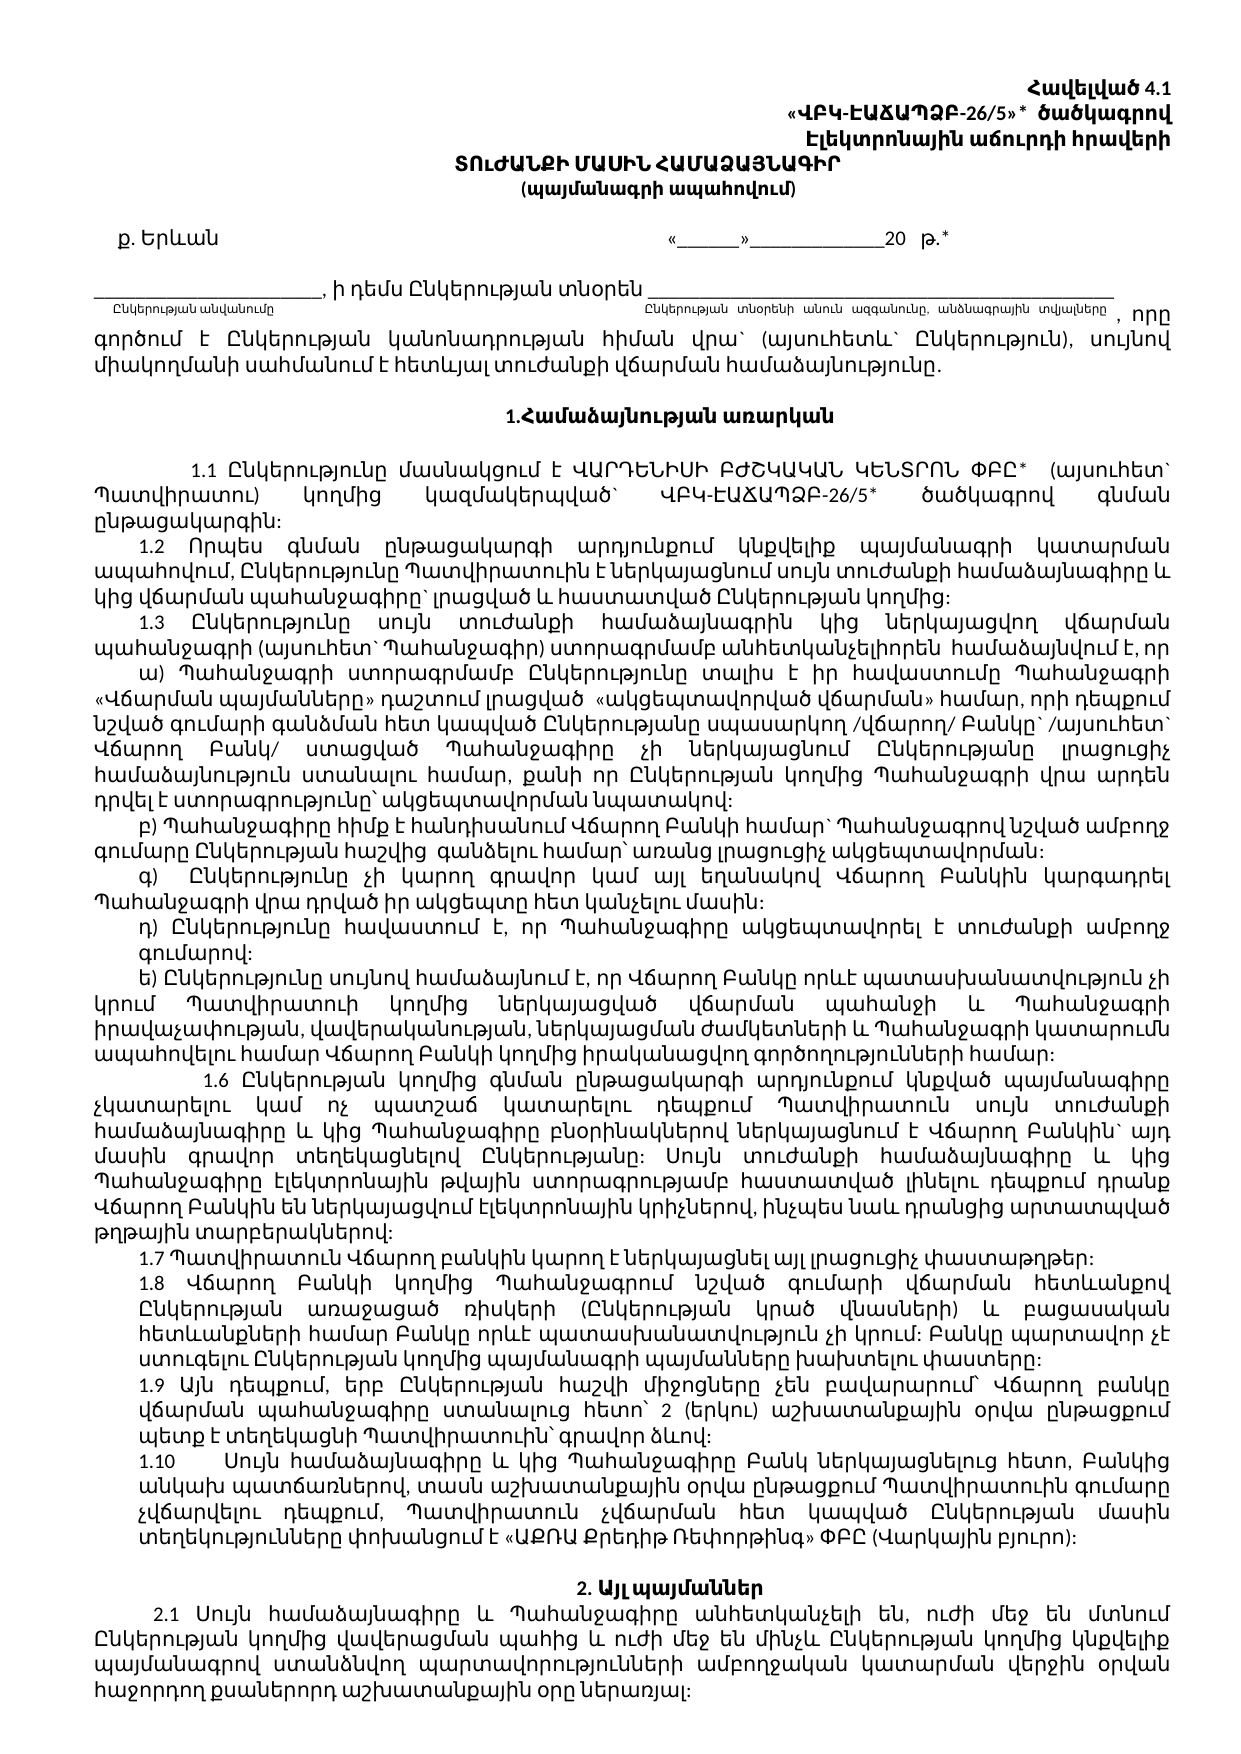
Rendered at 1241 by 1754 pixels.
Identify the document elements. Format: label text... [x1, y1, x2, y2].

text «ՎԲԿ-ԷԱՃԱՊՁԲ-26/5»* ծածկագրով [94, 100, 1171, 126]
text Էլեկտրոնային աճուրդի հրավերի [94, 126, 1171, 151]
text 1.1 Ընկերությունը մասնակցում է ՎԱՐԴԵՆԻՍԻ ԲԺՇԿԱԿԱՆ ԿԵՆՏՐՈՆ ՓԲԸ* (այսուհետ` Պատվիրատու) կողմից կազմակերպված` ՎԲԿ-ԷԱՃԱՊՁԲ-26/5* ծածկագրով գնման ընթացակարգին: [94, 457, 1171, 533]
text ա) Պահանջագրի ստորագրմամբ Ընկերությունը տալիս է իր հավաստումը Պահանջագրի «Վճարման պայմանները» դաշտում լրացված «ակցեպտավորված վճարման» համար, որի դեպքում նշված գումարի գանձման հետ կապված Ընկերությանը սպասարկող /վճարող/ Բանկը` /այսուհետ` Վճարող Բանկ/ ստացված Պահանջագիրը չի ներկայացնում Ընկերությանը լրացուցիչ համաձայնություն ստանալու համար, քանի որ Ընկերության կողմից Պահանջագրի վրա արդեն դրվել է ստորագրությունը՝ ակցեպտավորման նպատակով: [94, 660, 1171, 813]
text 2.1 Սույն համաձայնագիրը և Պահանջագիրը անհետկանչելի են, ուժի մեջ են մտնում Ընկերության կողմից վավերացման պահից և ուժի մեջ են մինչև Ընկերության կողմից կնքվելիք պայմանագրով ստանձնվող պարտավորությունների ամբողջական կատարման վերջին օրվան հաջորդող քսաներորդ աշխատանքային օրը ներառյալ: [94, 1601, 1171, 1702]
text 1.7 Պատվիրատուն Վճարող բանկին կարող է ներկայացնել այլ լրացուցիչ փաստաթղթեր: [138, 1245, 1171, 1270]
text 1.Համաձայնության առարկան [169, 403, 1171, 428]
text ե) Ընկերությունը սույնով համաձայնում է, որ Վճարող Բանկը որևէ պատասխանատվություն չի կրում Պատվիրատուի կողմից ներկայացված վճարման պահանջի և Պահանջագրի իրավաչափության, վավերականության, ներկայացման ժամկետների և Պահանջագրի կատարումն ապահովելու համար Վճարող Բանկի կողմից իրականացվող գործողությունների համար: [94, 965, 1171, 1067]
text (պայմանագրի ապահովում) [94, 177, 1171, 199]
text ք. Երևան «______»_____________20 թ.* [94, 225, 1171, 250]
text 1.9 Այն դեպքում, երբ Ընկերության հաշվի միջոցները չեն բավարարում՝ Վճարող բանկը վճարման պահանջագիրը ստանալուց հետո՝ 2 (երկու) աշխատանքային օրվա ընթացքում պետք է տեղեկացնի Պատվիրատուին՝ գրավոր ձևով: [138, 1372, 1171, 1448]
text բ) Պահանջագիրը հիմք է հանդիսանում Վճարող Բանկի համար` Պահանջագրով նշված ամբողջ գումարը Ընկերության հաշվից գանձելու համար՝ առանց լրացուցիչ ակցեպտավորման: [94, 813, 1171, 864]
text Հավելված 4.1 [94, 75, 1171, 100]
text 1.3 Ընկերությունը սույն տուժանքի համաձայնագրին կից ներկայացվող վճարման պահանջագրի (այսուհետ` Պահանջագիր) ստորագրմամբ անհետկանչելիորեն համաձայնվում է, որ [94, 609, 1171, 660]
text 1.2 Որպես գնման ընթացակարգի արդյունքում կնքվելիք պայմանագրի կատարման ապահովում, Ընկերությունը Պատվիրատուին է ներկայացնում սույն տուժանքի համաձայնագիրը և կից վճարման պահանջագիրը` լրացված և հաստատված Ընկերության կողմից: [94, 533, 1171, 609]
text 2. Այլ պայմաններ [169, 1575, 1171, 1601]
text ______________________, ի դեմս Ընկերության տնօրեն _____________________________________________ [94, 276, 1171, 301]
text 1.8 Վճարող Բանկի կողմից Պահանջագրում նշված գումարի վճարման հետևանքով Ընկերության առաջացած ռիսկերի (Ընկերության կրած վնասների) և բացասական հետևանքների համար Բանկը որևէ պատասխանատվություն չի կրում: Բանկը պարտավոր չէ ստուգելու Ընկերության կողմից պայմանագրի պայմանները խախտելու փաստերը: [138, 1270, 1171, 1372]
text Ընկերության անվանումը Ընկերության տնօրենի անուն ազգանունը, անձնագրային տվյալները , որը գործում է Ընկերության կանոնադրության հիման վրա` (այսուհետև` Ընկերություն), սույնով միակողմանի սահմանում է հետևյալ տուժանքի վճարման համաձայնությունը. [94, 301, 1171, 377]
text 1.10 Սույն համաձայնագիրը և կից Պահանջագիրը Բանկ ներկայացնելուց հետո, Բանկից անկախ պատճառներով, տասն աշխատանքային օրվա ընթացքում Պատվիրատուին գումարը չվճարվելու դեպքում, Պատվիրատուն չվճարման հետ կապված Ընկերության մասին տեղեկությունները փոխանցում է «ԱՔՌԱ Քրեդիթ Ռեփորթինգ» ՓԲԸ (Վարկային բյուրո): [138, 1448, 1171, 1550]
text ՏՈւԺԱՆՔԻ ՄԱՍԻՆ ՀԱՄԱՁԱՅՆԱԳԻՐ [94, 151, 1171, 177]
text 1.6 Ընկերության կողմից գնման ընթացակարգի արդյունքում կնքված պայմանագիրը չկատարելու կամ ոչ պատշաճ կատարելու դեպքում Պատվիրատուն սույն տուժանքի համաձայնագիրը և կից Պահանջագիրը բնօրինակներով ներկայացնում է Վճարող Բանկին` այդ մասին գրավոր տեղեկացնելով Ընկերությանը: Սույն տուժանքի համաձայնագիրը և կից Պահանջագիրը էլեկտրոնային թվային ստորագրությամբ հաստատված լինելու դեպքում դրանք Վճարող Բանկին են ներկայացվում էլեկտրոնային կրիչներով, ինչպես նաև դրանցից արտատպված թղթային տարբերակներով: [94, 1067, 1171, 1245]
text գ) Ընկերությունը չի կարող գրավոր կամ այլ եղանակով Վճարող Բանկին կարգադրել Պահանջագրի վրա դրված իր ակցեպտը հետ կանչելու մասին: [94, 864, 1171, 914]
text դ) Ընկերությունը հավաստում է, որ Պահանջագիրը ակցեպտավորել է տուժանքի ամբողջ գումարով: [138, 914, 1171, 965]
